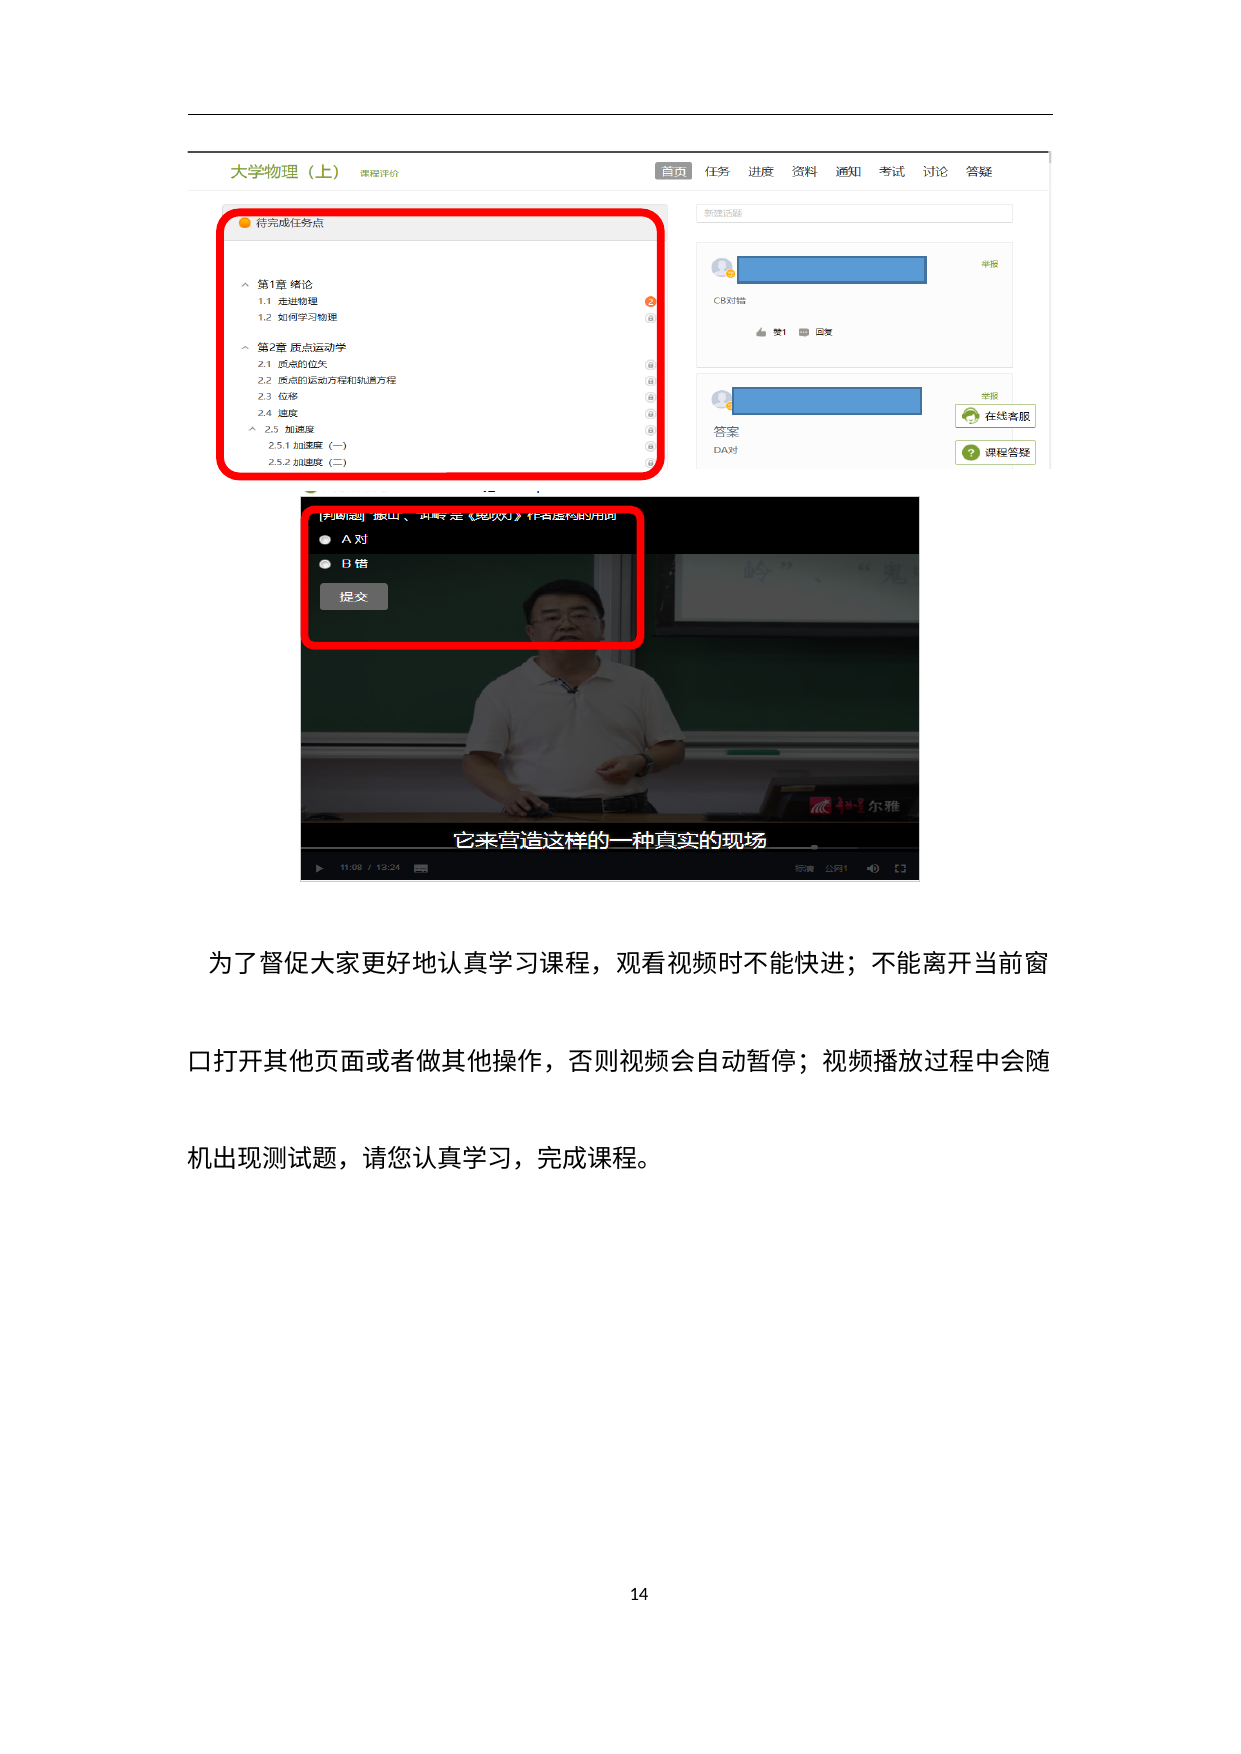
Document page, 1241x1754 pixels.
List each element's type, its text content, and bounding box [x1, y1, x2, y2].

picture [290, 491, 950, 884]
picture [224, 217, 656, 469]
picture [187, 151, 1052, 469]
text 为了督促大家更好地认真学习课程，观看视频时不能快进；不能离开当前窗口打开其他页面或者做其他操作，否则视频会自动暂停；视频播放过程中会随机出现测试题，请您认真学习，完成课程。 [187, 929, 1053, 1189]
